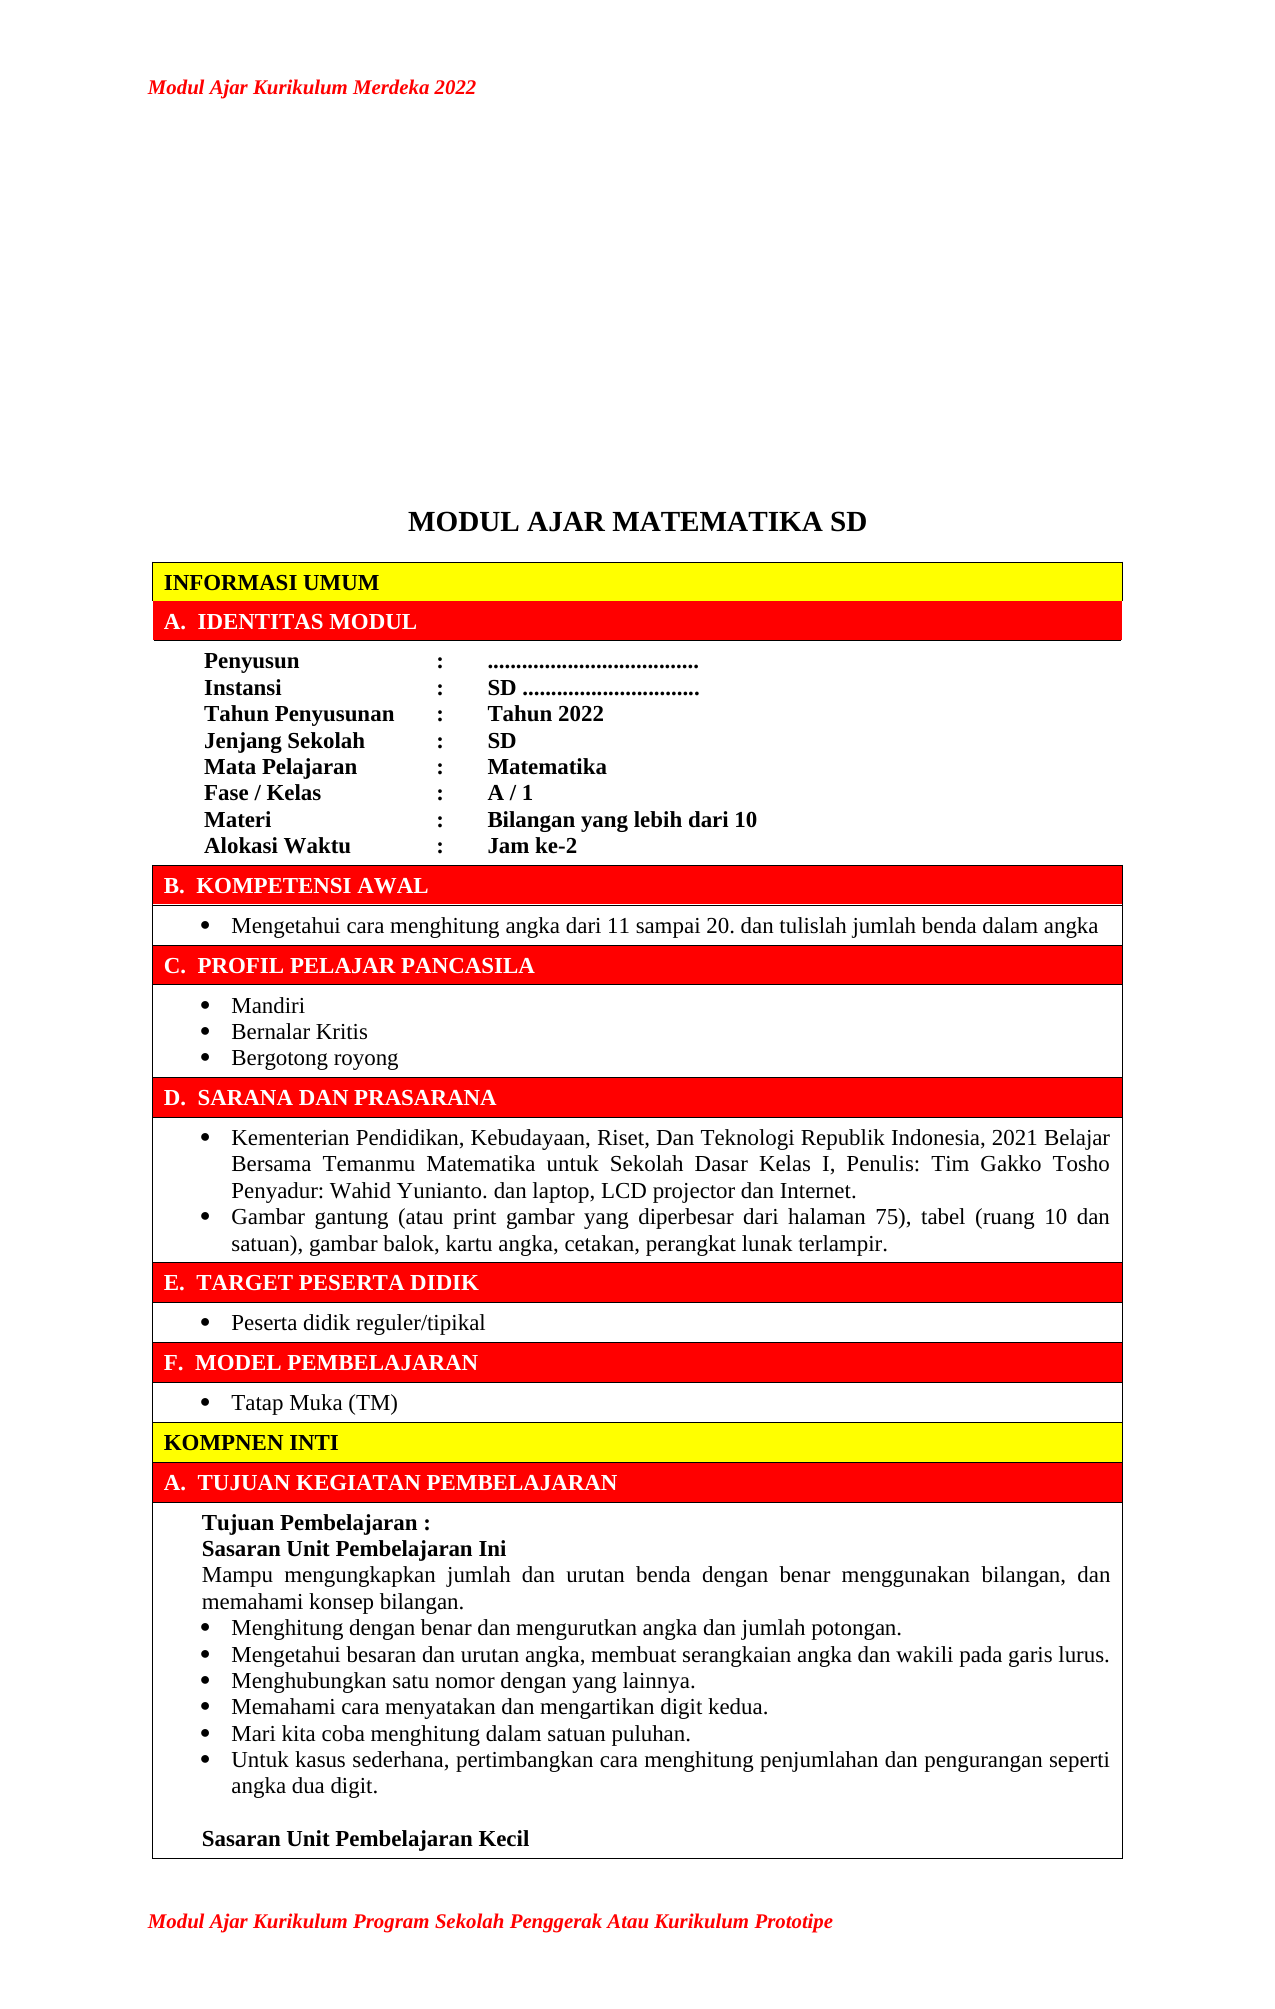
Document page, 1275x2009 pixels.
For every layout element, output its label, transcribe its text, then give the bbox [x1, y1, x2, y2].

table_header INFORMASI UMUM [153, 563, 1122, 601]
text MODUL AJAR MATEMATIKA SD [148, 504, 1127, 537]
table_cell A. TUJUAN KEGIATAN PEMBELAJARAN [153, 1463, 1122, 1502]
table_cell Penyusun Instansi Tahun Penyusunan Jenjang Sekolah Mata Pelajaran Fase / Kelas Materi Alokasi Waktu [153, 641, 417, 865]
table_cell : : : : : : : : [417, 641, 462, 865]
table_cell F. MODEL PEMBELAJARAN [153, 1343, 1122, 1382]
table_cell Mandiri Bernalar Kritis Bergotong royong [153, 985, 1122, 1077]
table_cell Peserta didik reguler/tipikal [153, 1303, 1122, 1342]
table_cell D. SARANA DAN PRASARANA [153, 1078, 1122, 1117]
table_cell C. PROFIL PELAJAR PANCASILA [153, 946, 1122, 984]
table_cell B. KOMPETENSI AWAL [153, 866, 1122, 904]
table_cell A. IDENTITAS MODUL [153, 601, 1122, 640]
table_cell ..................................... SD ............................... Tahun 2022 SD Matematika A / 1 Bilangan yang lebih dari 10 Jam ke-2 [463, 640, 1122, 865]
table_cell Mengetahui cara menghitung angka dari 11 sampai 20. dan tulislah jumlah benda dalam angka [153, 906, 1122, 944]
table_cell Kementerian Pendidikan, Kebudayaan, Riset, Dan Teknologi Republik Indonesia, 2021 Belajar Bersama Temanmu Matematika untuk Sekolah Dasar Kelas I, Penulis: Tim Gakko Tosho Penyadur: Wahid Yunianto. dan laptop, LCD projector dan Internet. Gambar gantung (atau print gambar yang diperbesar dari halaman 75), tabel (ruang 10 dan satuan), gambar balok, kartu angka, cetakan, perangkat lunak terlampir. [153, 1118, 1122, 1262]
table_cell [153, 1503, 1122, 1858]
table_cell E. TARGET PESERTA DIDIK [153, 1263, 1122, 1302]
table_cell Tatap Muka (TM) [153, 1383, 1122, 1422]
table_cell KOMPNEN INTI [153, 1423, 1122, 1462]
